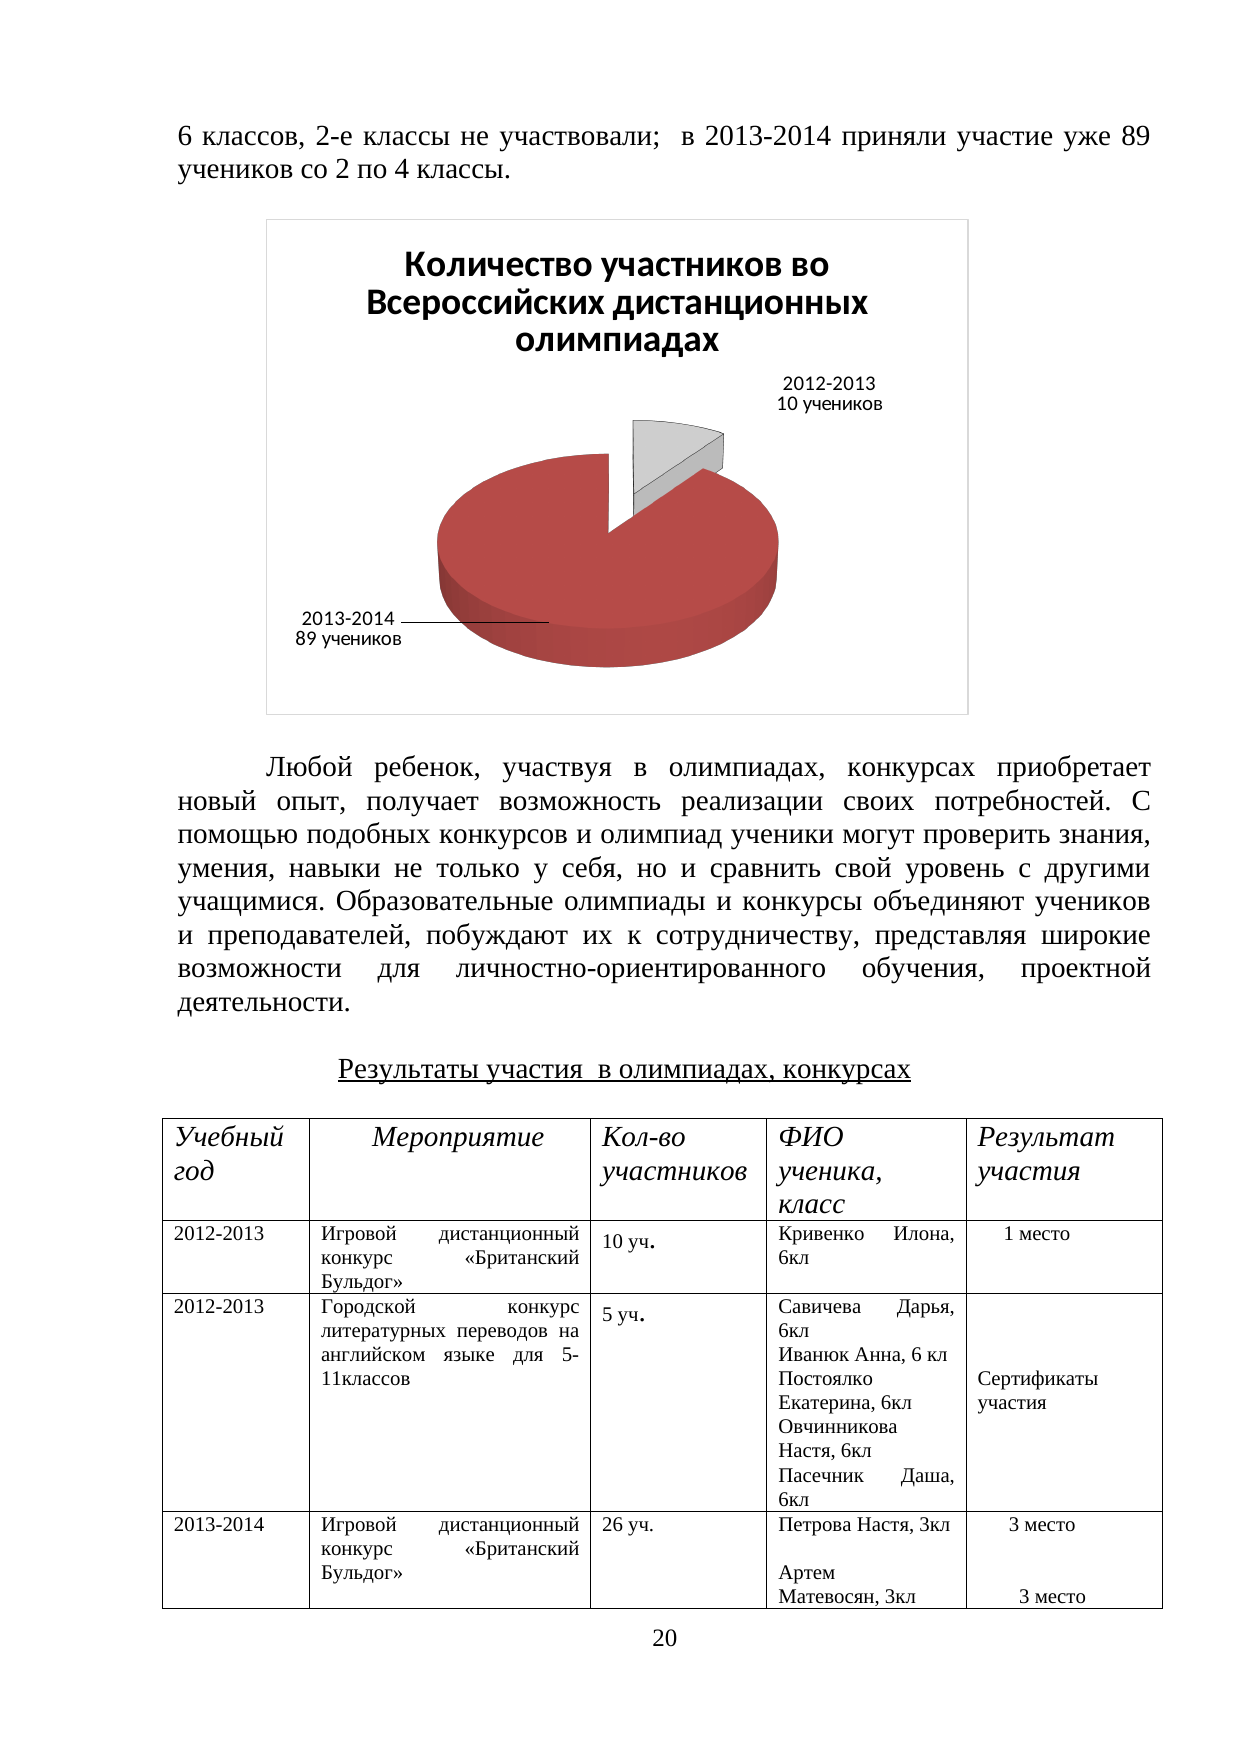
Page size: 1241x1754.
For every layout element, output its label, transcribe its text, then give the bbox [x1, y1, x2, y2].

text Обеспечивая качество образования в соответствии с требованиями ФГОС, особое внимание уделяю развитию внутренней мотивации учащихся к изучению английского языка. [177, 348, 1152, 449]
text Результаты внеурочной деятельности обучающихся [177, 281, 1152, 314]
text Любой ребенок, участвуя в олимпиадах, конкурсах приобретает новый опыт, получает возможность реализации своих потребностей. С помощью подобных конкурсов и олимпиад ученики могут проверить знания, умения, навыки не только у себя, но и сравнить свой уровень с другими учащимися. Образовательные олимпиады и конкурсы объединяют учеников и преподавателей, побуждают их к сотрудничеству, представляя широкие возможности для личностно-ориентированного обучения, проектной деятельности. [177, 1247, 1152, 1516]
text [177, 118, 1152, 219]
text Одним из показателей познавательной активности учащихся является их участие в олимпиадах и конкурсах различного уровня. К сожалению, для начальной школы практически нет конкурсов и олимпиад на уровне города и района, поэтому мои ученики принимают участие во Всероссийских дистанционных олимпиадах. В 2012-2013 принимали участие 10 человек из 6 классов, 2-е классы не участвовали; в 2013-2014 приняли участие уже 89 учеников со 2 по 4 классы. [177, 449, 1152, 683]
text Результаты участия в олимпиадах, конкурсах [177, 1549, 1152, 1583]
